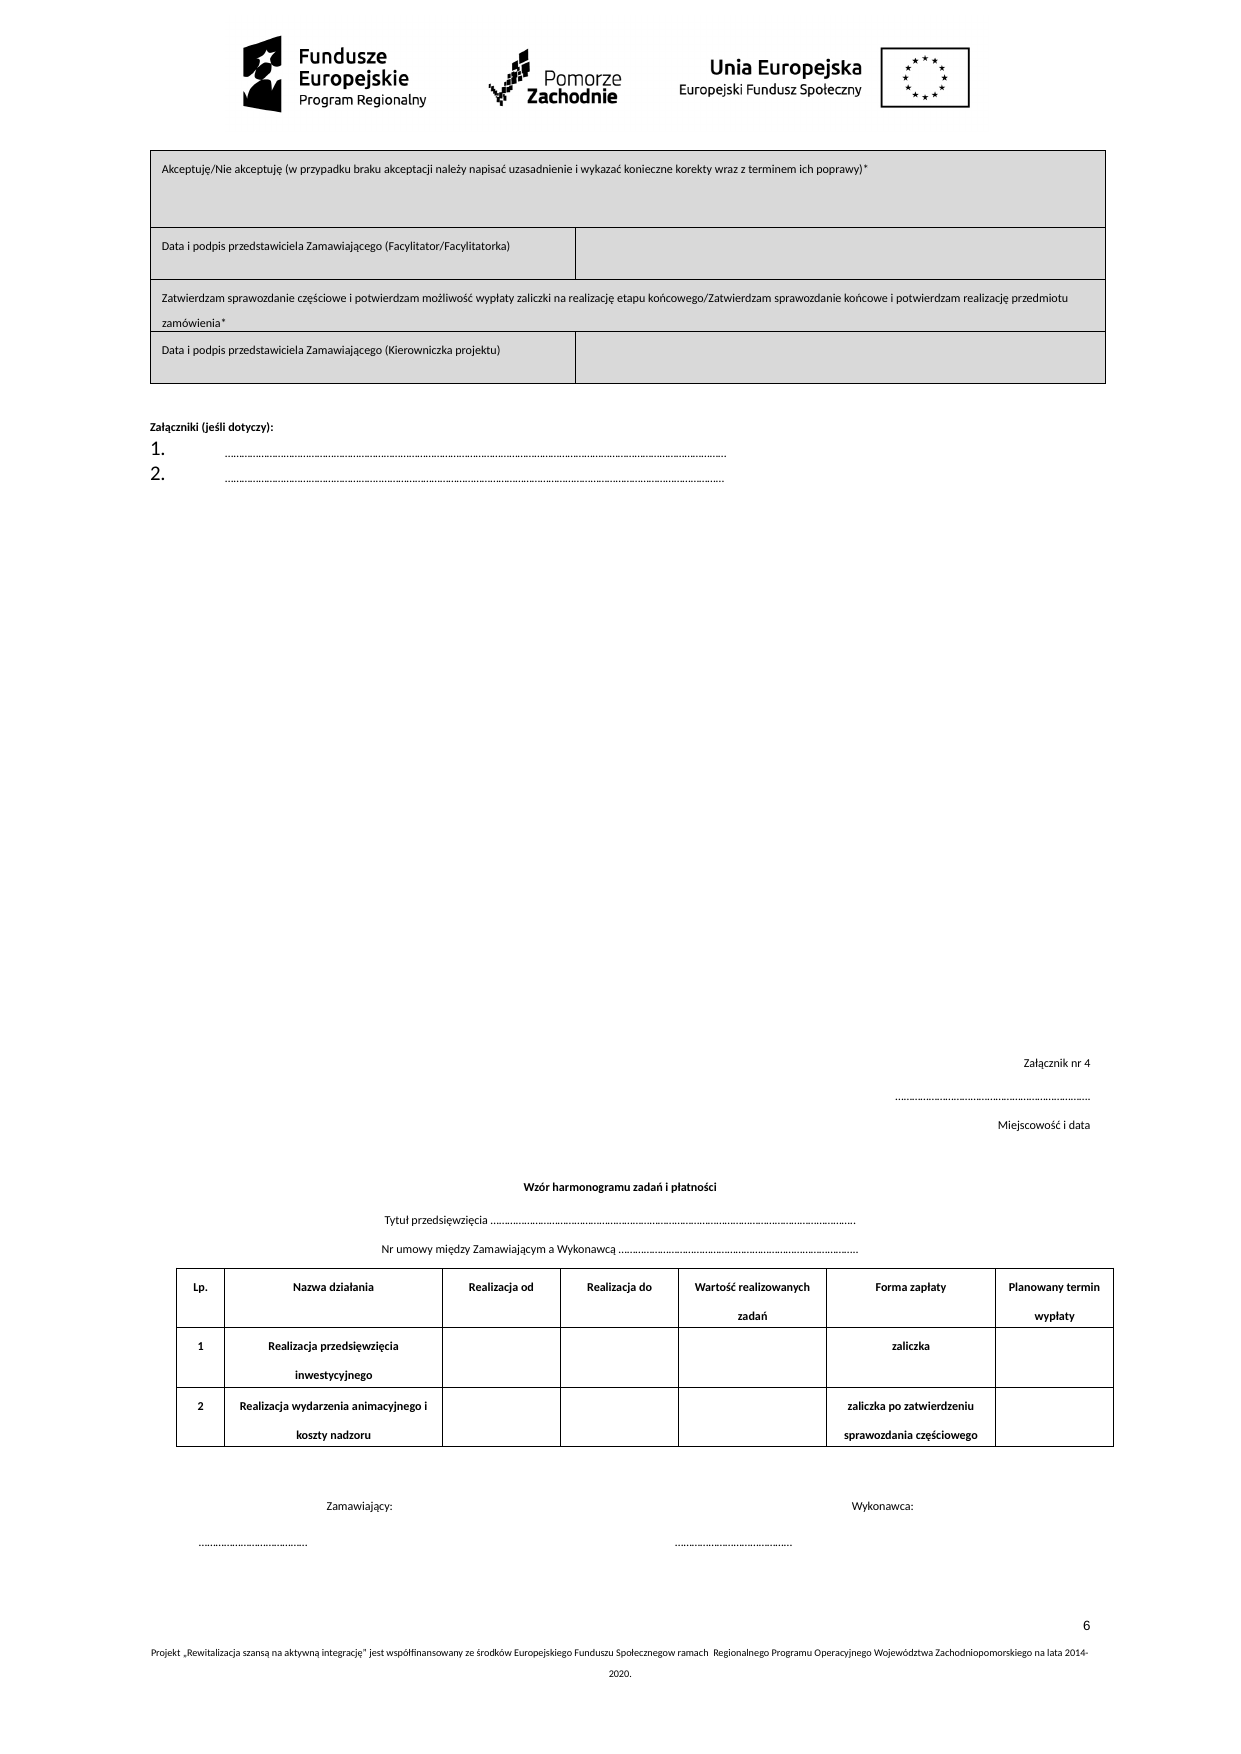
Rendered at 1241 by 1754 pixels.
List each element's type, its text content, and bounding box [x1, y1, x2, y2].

table_cell 2 [177, 1388, 224, 1446]
table_header Forma zapłaty [827, 1269, 995, 1327]
text Wzór harmonogramu zadań i płatności [150, 1169, 1090, 1194]
table_cell [443, 1388, 560, 1446]
list ……………………………………………………………………………………………………………………………………………………………… [150, 435, 1093, 460]
text Załącznik nr 4 [150, 1045, 1090, 1070]
table_cell Realizacja wydarzenia animacyjnego i koszty nadzoru [225, 1388, 442, 1446]
text Tytuł przedsięwzięcia ………………………………………………………………………………………………………………….. [150, 1202, 1090, 1227]
text Załączniki (jeśli dotyczy): [150, 409, 1093, 435]
table_cell [996, 1388, 1113, 1446]
table_cell [443, 1328, 560, 1387]
table_cell zaliczka [827, 1328, 995, 1387]
table_header Nazwa działania [225, 1269, 442, 1327]
table_cell Zatwierdzam sprawozdanie częściowe i potwierdzam możliwość wypłaty zaliczki na realizację etapu końcowego/Zatwierdzam sprawozdanie końcowe i potwierdzam realizację przedmiotu zamówienia* [151, 280, 1105, 331]
table_cell [679, 1388, 826, 1446]
picture [224, 15, 989, 132]
table_cell [679, 1328, 826, 1387]
table_cell [996, 1328, 1113, 1387]
table_header Realizacja od [443, 1269, 560, 1327]
table_cell [576, 228, 1105, 279]
table_header Planowany termin wypłaty [996, 1269, 1113, 1327]
table_header Realizacja do [561, 1269, 678, 1327]
table_cell Realizacja przedsięwzięcia inwestycyjnego [225, 1328, 442, 1387]
table_cell [561, 1328, 678, 1387]
table_header Wartość realizowanych zadań [679, 1269, 826, 1327]
table_cell [561, 1388, 678, 1446]
table_cell Akceptuję/Nie akceptuję (w przypadku braku akceptacji należy napisać uzasadnienie i wykazać konieczne korekty wraz z terminem ich poprawy)* [151, 151, 1105, 227]
table_cell Data i podpis przedstawiciela Zamawiającego (Facylitator/Facylitatorka) [151, 228, 575, 279]
table_header Lp. [177, 1269, 224, 1327]
text ……………………………………………………………. [150, 1078, 1090, 1103]
table_cell zaliczka po zatwierdzeniu sprawozdania częściowego [827, 1388, 995, 1446]
list ………………………………………………..…………………………………………………………………………………………………………… [150, 460, 1093, 486]
table_cell 1 [177, 1328, 224, 1387]
table_cell [576, 332, 1105, 383]
text Nr umowy między Zamawiającym a Wykonawcą ………………………………………………………………………….. [150, 1231, 1090, 1256]
text ………………………………… …………………………………… [150, 1524, 1090, 1550]
text Zamawiający: Wykonawca: [150, 1488, 1090, 1513]
text Miejscowość i data [150, 1107, 1090, 1132]
table_cell Data i podpis przedstawiciela Zamawiającego (Kierowniczka projektu) [151, 332, 575, 383]
